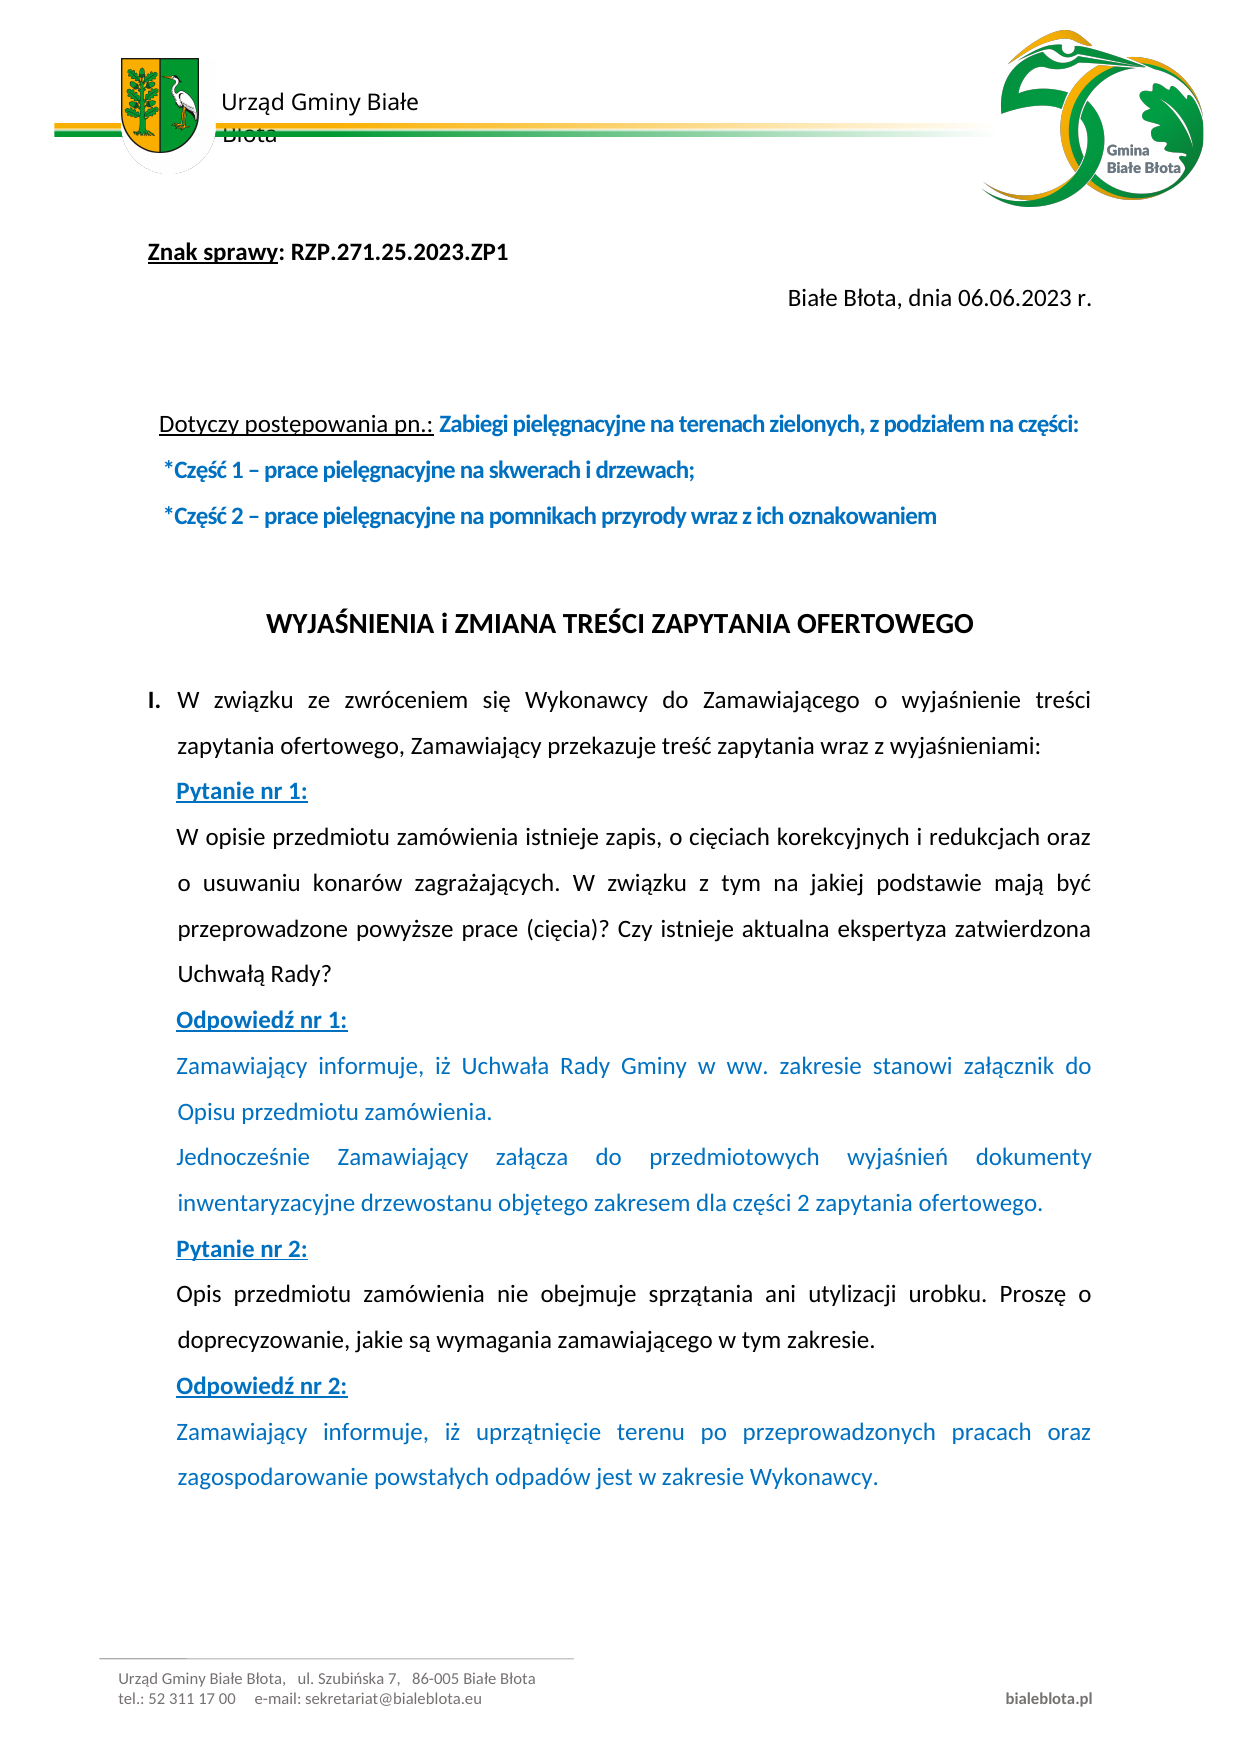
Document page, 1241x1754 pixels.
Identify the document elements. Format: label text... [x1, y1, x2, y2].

text Dotyczy postępowania pn.: Zabiegi pielęgnacyjne na terenach zielonych, z podziałem na części: [147, 408, 1093, 439]
picture [216, 30, 1204, 207]
text Białe Błota, dnia 06.06.2023 r. [148, 282, 1093, 312]
text Opis przedmiotu zamówienia nie obejmuje sprzątania ani utylizacji urobku. Proszę o doprecyzowanie, jakie są wymagania zamawiającego w tym zakresie. [176, 1278, 1093, 1355]
text WYJAŚNIENIA i ZMIANA TREŚCI ZAPYTANIA OFERTOWEGO [148, 606, 1093, 641]
text Odpowiedź nr 2: [176, 1370, 1093, 1401]
text Zamawiający informuje, iż Uchwała Rady Gminy w ww. zakresie stanowi załącznik do Opisu przedmiotu zamówienia. [176, 1050, 1093, 1126]
text Znak sprawy: RZP.271.25.2023.ZP1 [148, 236, 1093, 267]
text Odpowiedź nr 1: [176, 1004, 1093, 1035]
text Jednocześnie Zamawiający załącza do przedmiotowych wyjaśnień dokumenty inwentaryzacyjne drzewostanu objętego zakresem dla części 2 zapytania ofertowego. [176, 1141, 1093, 1218]
picture [54, 58, 199, 153]
text Zamawiający informuje, iż uprzątnięcie terenu po przeprowadzonych pracach oraz zagospodarowanie powstałych odpadów jest w zakresie Wykonawcy. [176, 1416, 1093, 1492]
text *Część 2 – prace pielęgnacyjne na pomnikach przyrody wraz z ich oznakowaniem [162, 500, 1093, 530]
text Pytanie nr 2: [176, 1233, 1093, 1263]
text Pytanie nr 1: [176, 776, 1093, 806]
text W opisie przedmiotu zamówienia istnieje zapis, o cięciach korekcyjnych i redukcjach oraz o usuwaniu konarów zagrażających. W związku z tym na jakiej podstawie mają być przeprowadzone powyższe prace (cięcia)? Czy istnieje aktualna ekspertyza zatwierdzona Uchwałą Rady? [176, 821, 1093, 989]
text *Część 1 – prace pielęgnacyjne na skwerach i drzewach; [162, 454, 1093, 485]
list W związku ze zwróceniem się Wykonawcy do Zamawiającego o wyjaśnienie treści zapytania ofertowego, Zamawiający przekazuje treść zapytania wraz z wyjaśnieniami: [148, 684, 1093, 760]
